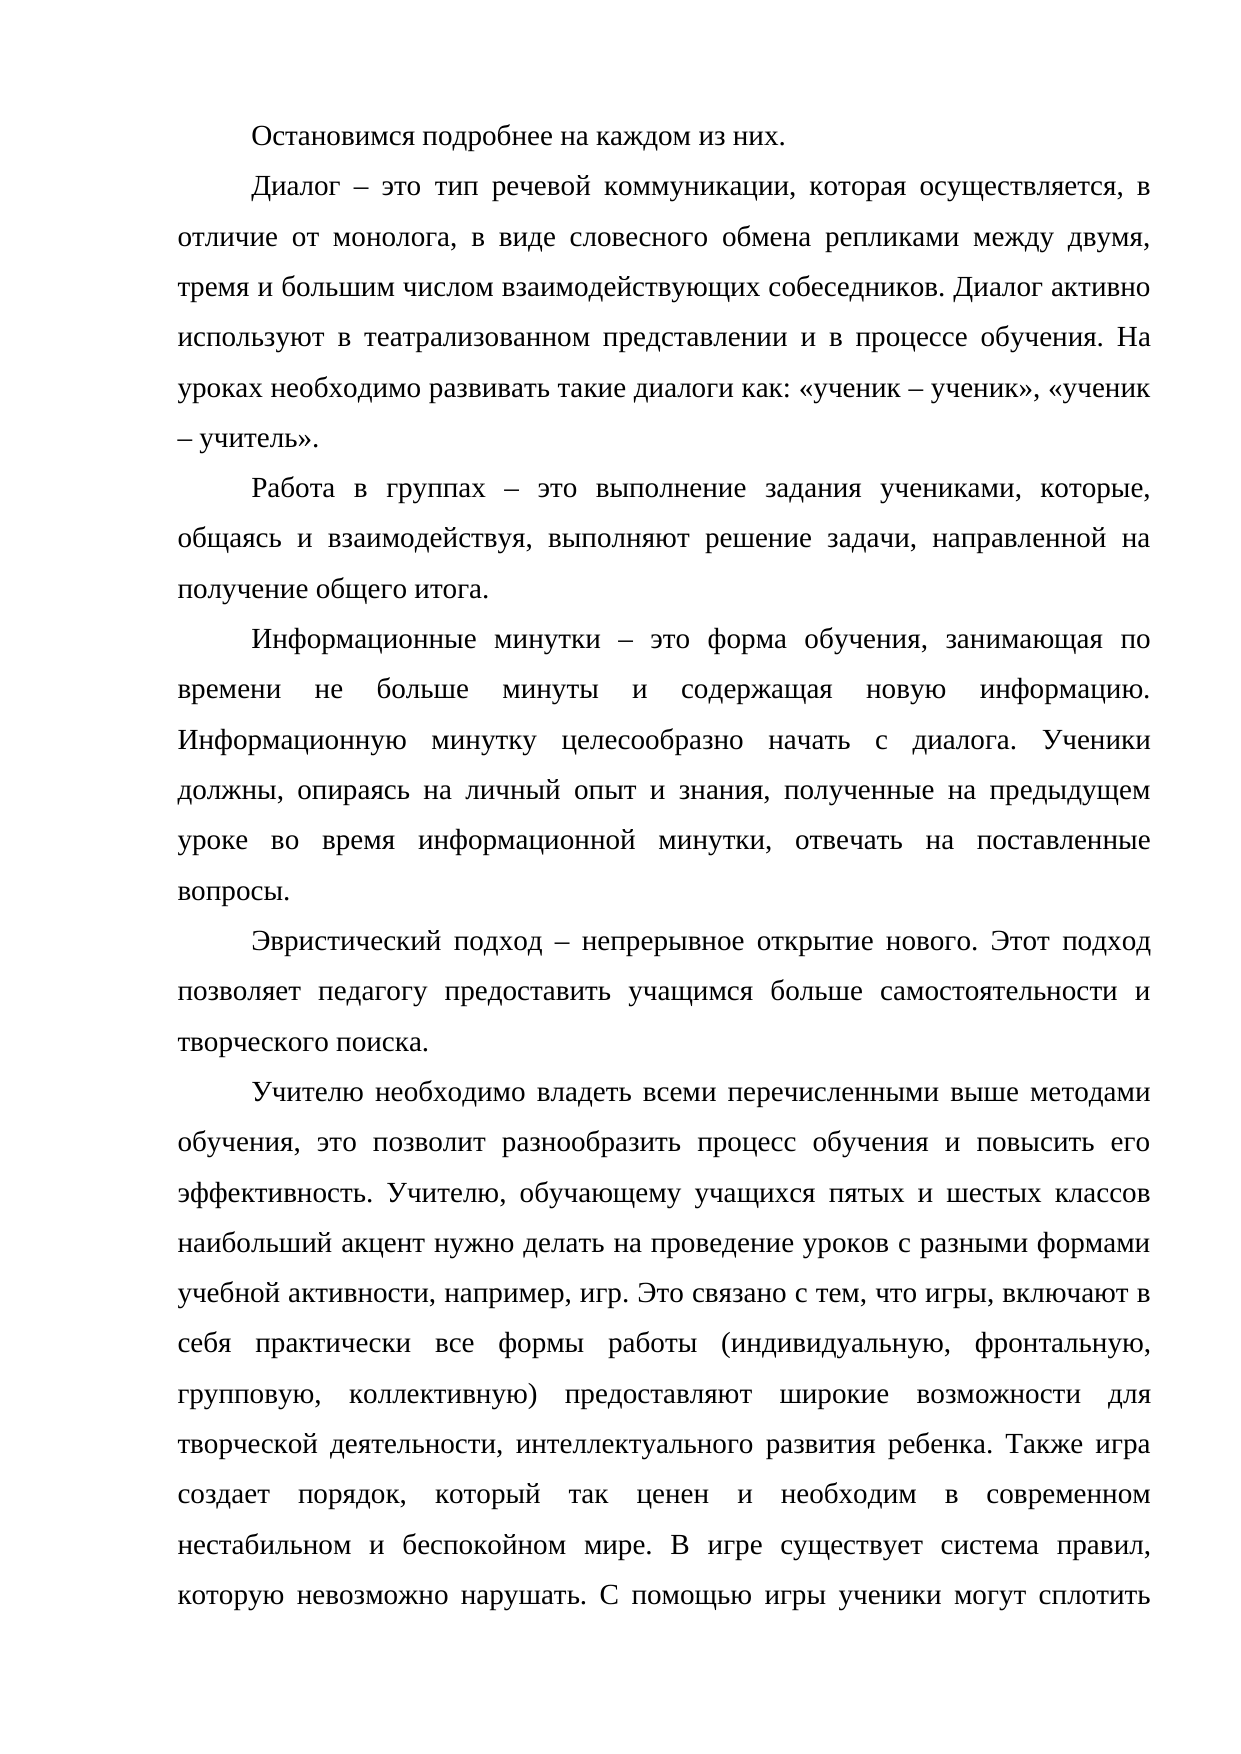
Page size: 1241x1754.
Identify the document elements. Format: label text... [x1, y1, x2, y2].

text Остановимся подробнее на каждом из них. [177, 118, 1152, 152]
text Диалог – это тип речевой коммуникации, которая осуществляется, в отличие от монолога, в виде словесного обмена репликами между двумя, тремя и большим числом взаимодействующих собеседников. Диалог активно используют в театрализованном представлении и в процессе обучения. На уроках необходимо развивать такие диалоги как: «ученик – ученик», «ученик – учитель». [177, 168, 1152, 453]
text Эвристический подход – непрерывное открытие нового. Этот подход позволяет педагогу предоставить учащимся больше самостоятельности и творческого поиска. [177, 923, 1152, 1057]
text Информационные минутки – это форма обучения, занимающая по времени не больше минуты и содержащая новую информацию. Информационную минутку целесообразно начать с диалога. Ученики должны, опираясь на личный опыт и знания, полученные на предыдущем уроке во время информационной минутки, отвечать на поставленные вопросы. [177, 621, 1152, 906]
text Работа в группах – это выполнение задания учениками, которые, общаясь и взаимодействуя, выполняют решение задачи, направленной на получение общего итога. [177, 470, 1152, 604]
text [177, 1074, 1152, 1611]
